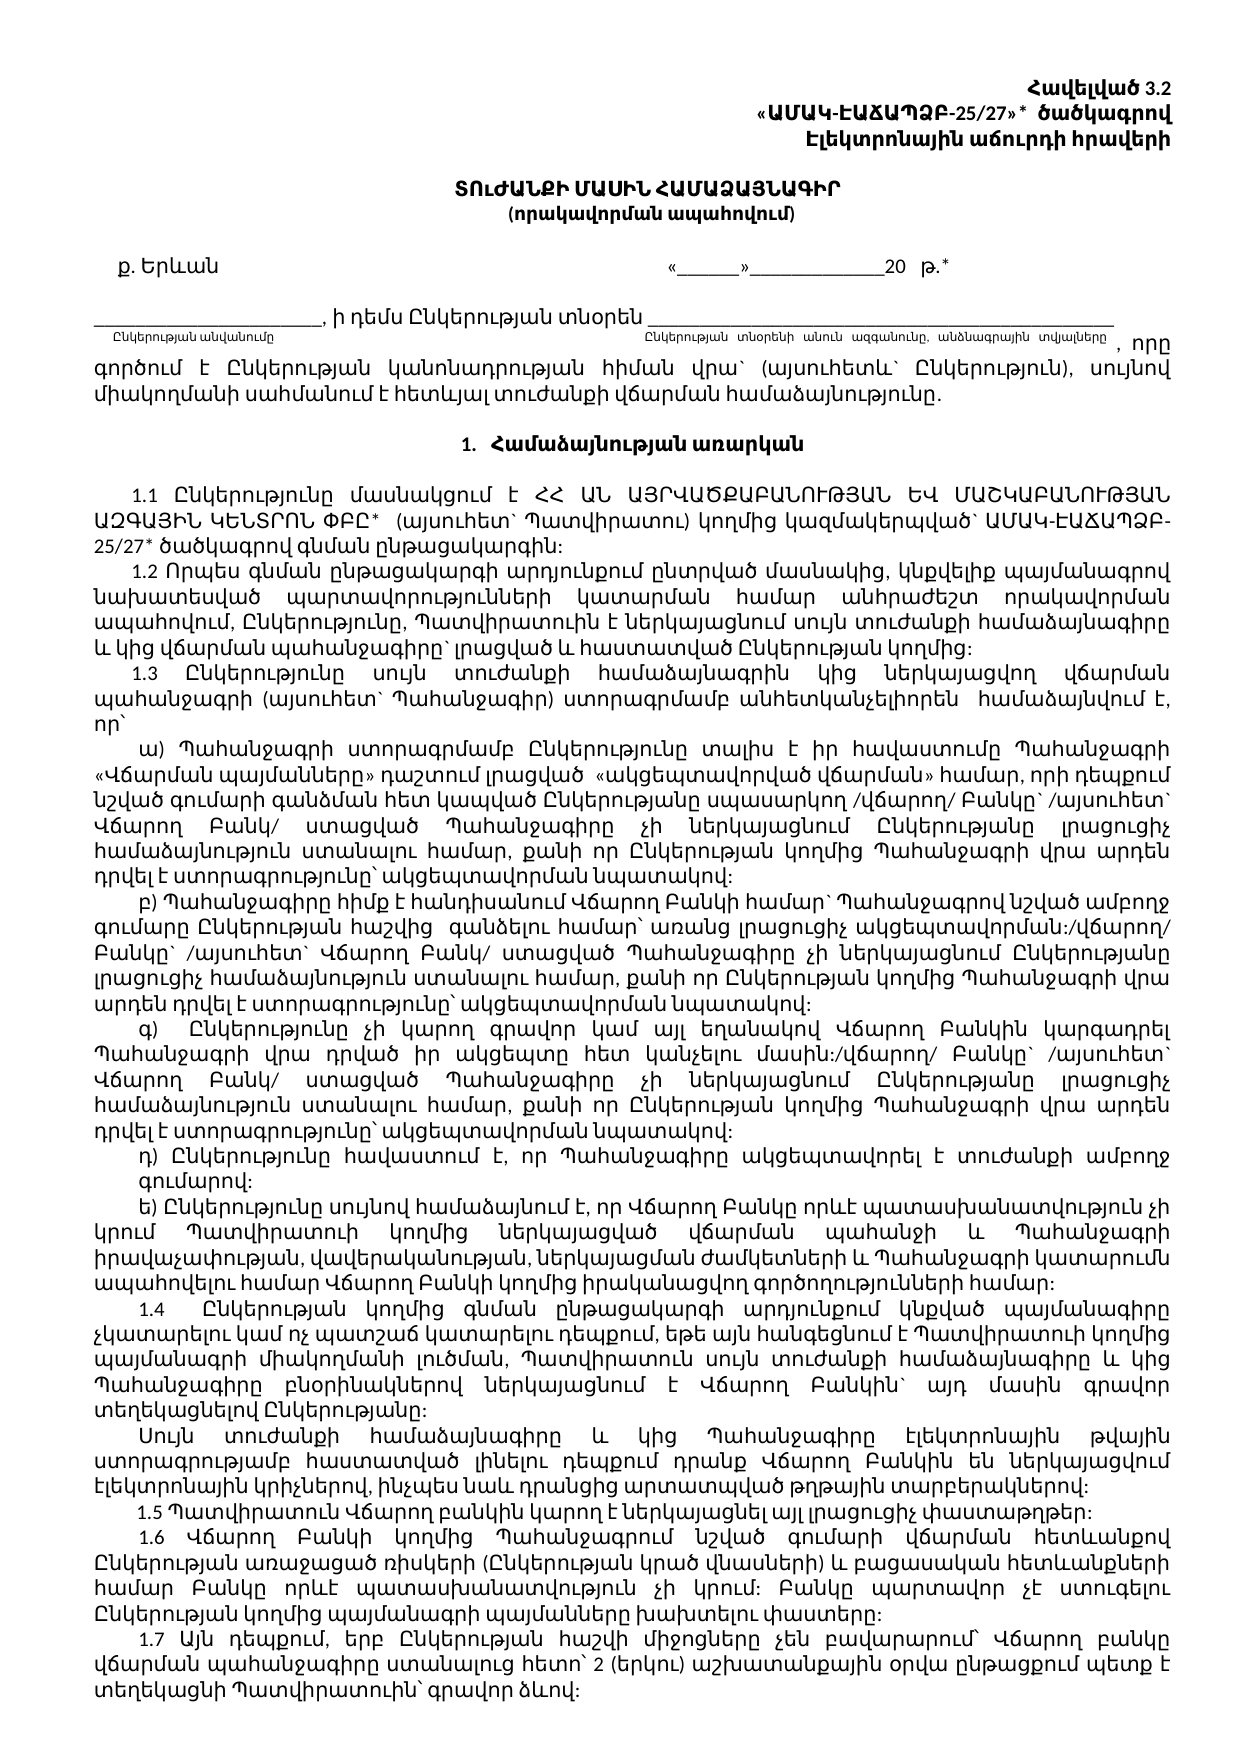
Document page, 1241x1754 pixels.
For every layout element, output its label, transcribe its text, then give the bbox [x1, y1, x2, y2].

text Հավելված 3.2 [94, 75, 1171, 100]
text ե) Ընկերությունը սույնով համաձայնում է, որ Վճարող Բանկը որևէ պատասխանատվություն չի կրում Պատվիրատուի կողմից ներկայացված վճարման պահանջի և Պահանջագրի իրավաչափության, վավերականության, ներկայացման ժամկետների և Պահանջագրի կատարումն ապահովելու համար Վճարող Բանկի կողմից իրականացվող գործողությունների համար: [94, 1194, 1171, 1296]
text 1.7 Այն դեպքում, երբ Ընկերության հաշվի միջոցները չեն բավարարում՝ Վճարող բանկը վճարման պահանջագիրը ստանալուց հետո՝ 2 (երկու) աշխատանքային օրվա ընթացքում պետք է տեղեկացնի Պատվիրատուին՝ գրավոր ձևով: [94, 1626, 1171, 1702]
text գ) Ընկերությունը չի կարող գրավոր կամ այլ եղանակով Վճարող Բանկին կարգադրել Պահանջագրի վրա դրված իր ակցեպտը հետ կանչելու մասին:/վճարող/ Բանկը` /այսուհետ` Վճարող Բանկ/ ստացված Պահանջագիրը չի ներկայացնում Ընկերությանը լրացուցիչ համաձայնություն ստանալու համար, քանի որ Ընկերության կողմից Պահանջագրի վրա արդեն դրվել է ստորագրությունը՝ ակցեպտավորման նպատակով: [94, 1016, 1171, 1143]
text բ) Պահանջագիրը հիմք է հանդիսանում Վճարող Բանկի համար` Պահանջագրով նշված ամբողջ գումարը Ընկերության հաշվից գանձելու համար՝ առանց լրացուցիչ ակցեպտավորման:/վճարող/ Բանկը` /այսուհետ` Վճարող Բանկ/ ստացված Պահանջագիրը չի ներկայացնում Ընկերությանը լրացուցիչ համաձայնություն ստանալու համար, քանի որ Ընկերության կողմից Պահանջագրի վրա արդեն դրվել է ստորագրությունը՝ ակցեպտավորման նպատակով: [94, 889, 1171, 1016]
text դ) Ընկերությունը հավաստում է, որ Պահանջագիրը ակցեպտավորել է տուժանքի ամբողջ գումարով: [138, 1143, 1171, 1194]
text 1.4 Ընկերության կողմից գնման ընթացակարգի արդյունքում կնքված պայմանագիրը չկատարելու կամ ոչ պատշաճ կատարելու դեպքում, եթե այն հանգեցնում է Պատվիրատուի կողմից պայմանագրի միակողմանի լուծման, Պատվիրատուն սույն տուժանքի համաձայնագիրը և կից Պահանջագիրը բնօրինակներով ներկայացնում է Վճարող Բանկին` այդ մասին գրավոր տեղեկացնելով Ընկերությանը: [94, 1296, 1171, 1423]
text 1.3 Ընկերությունը սույն տուժանքի համաձայնագրին կից ներկայացվող վճարման պահանջագրի (այսուհետ` Պահանջագիր) ստորագրմամբ անհետկանչելիորեն համաձայնվում է, որ՝ [94, 660, 1171, 737]
text ա) Պահանջագրի ստորագրմամբ Ընկերությունը տալիս է իր հավաստումը Պահանջագրի «Վճարման պայմանները» դաշտում լրացված «ակցեպտավորված վճարման» համար, որի դեպքում նշված գումարի գանձման հետ կապված Ընկերությանը սպասարկող /վճարող/ Բանկը` /այսուհետ` Վճարող Բանկ/ ստացված Պահանջագիրը չի ներկայացնում Ընկերությանը լրացուցիչ համաձայնություն ստանալու համար, քանի որ Ընկերության կողմից Պահանջագրի վրա արդեն դրվել է ստորագրությունը՝ ակցեպտավորման նպատակով: [94, 737, 1171, 889]
text ք. Երևան «______»_____________20 թ.* [94, 254, 1171, 279]
text 1.5 Պատվիրատուն Վճարող բանկին կարող է ներկայացնել այլ լրացուցիչ փաստաթղթեր: [94, 1499, 1171, 1524]
text 1.6 Վճարող Բանկի կողմից Պահանջագրում նշված գումարի վճարման հետևանքով Ընկերության առաջացած ռիսկերի (Ընկերության կրած վնասների) և բացասական հետևանքների համար Բանկը որևէ պատասխանատվություն չի կրում: Բանկը պարտավոր չէ ստուգելու Ընկերության կողմից պայմանագրի պայմանները խախտելու փաստերը: [94, 1524, 1171, 1626]
text (որակավորման ապահովում) [94, 202, 1171, 225]
text Ընկերության անվանումը Ընկերության տնօրենի անուն ազգանունը, անձնագրային տվյալները , որը գործում է Ընկերության կանոնադրության հիման վրա` (այսուհետև` Ընկերություն), սույնով միակողմանի սահմանում է հետևյալ տուժանքի վճարման համաձայնությունը. [94, 330, 1171, 406]
text Էլեկտրոնային աճուրդի հրավերի [94, 126, 1171, 151]
text 1. Համաձայնության առարկան [94, 432, 1171, 457]
text 1.1 Ընկերությունը մասնակցում է ՀՀ ԱՆ ԱՅՐՎԱԾՔԱԲԱՆՈՒԹՅԱՆ ԵՎ ՄԱՇԿԱԲԱՆՈՒԹՅԱՆ ԱԶԳԱՅԻՆ ԿԵՆՏՐՈՆ ՓԲԸ* (այսուհետ` Պատվիրատու) կողմից կազմակերպված` ԱՄԱԿ-ԷԱՃԱՊՁԲ-25/27* ծածկագրով գնման ընթացակարգին: [94, 482, 1171, 559]
text ______________________, ի դեմս Ընկերության տնօրեն _____________________________________________ [94, 304, 1171, 330]
text «ԱՄԱԿ-ԷԱՃԱՊՁԲ-25/27»* ծածկագրով [94, 100, 1171, 126]
text Սույն տուժանքի համաձայնագիրը և կից Պահանջագիրը էլեկտրոնային թվային ստորագրությամբ հաստատված լինելու դեպքում դրանք Վճարող Բանկին են ներկայացվում էլեկտրոնային կրիչներով, ինչպես նաև դրանցից արտատպված թղթային տարբերակներով: [94, 1423, 1171, 1499]
text 1.2 Որպես գնման ընթացակարգի արդյունքում ընտրված մասնակից, կնքվելիք պայմանագրով նախատեսված պարտավորությունների կատարման համար անհրաժեշտ որակավորման ապահովում, Ընկերությունը, Պատվիրատուին է ներկայացնում սույն տուժանքի համաձայնագիրը և կից վճարման պահանջագիրը` լրացված և հաստատված Ընկերության կողմից: [94, 559, 1171, 660]
text ՏՈւԺԱՆՔԻ ՄԱՍԻՆ ՀԱՄԱՁԱՅՆԱԳԻՐ [94, 177, 1171, 202]
